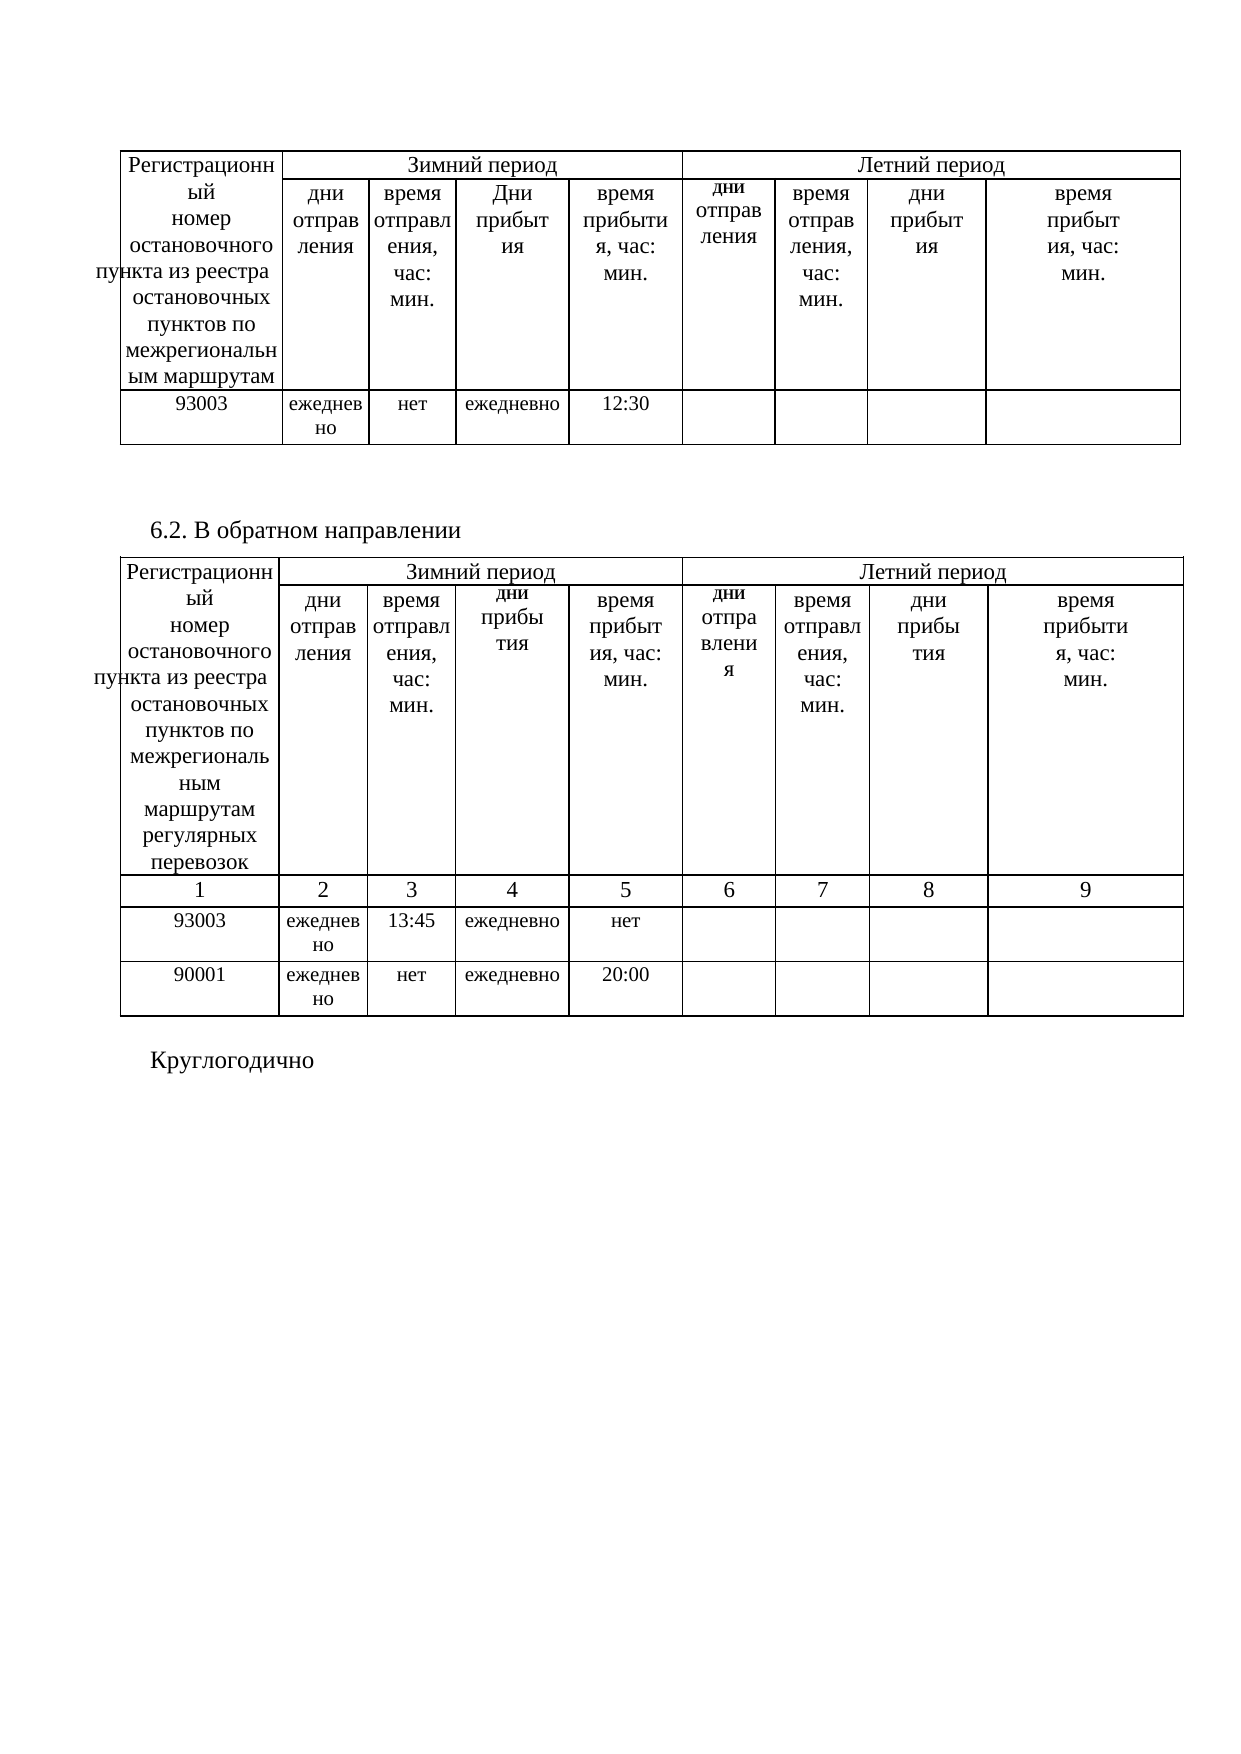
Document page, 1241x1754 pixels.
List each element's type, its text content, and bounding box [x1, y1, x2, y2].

table_header Летний период [683, 152, 1180, 178]
table_cell ежедневно [456, 908, 568, 961]
table_cell [989, 908, 1183, 961]
table_cell время отправл ения, час: мин. [776, 586, 869, 874]
table_cell 20:00 [570, 962, 682, 1015]
table_cell ДНИ прибы тия [456, 586, 568, 874]
table_cell 12:30 [570, 391, 682, 444]
table_cell [683, 962, 775, 1015]
table_cell время отправ ления, час: мин. [776, 180, 867, 389]
table_cell время прибыт ия, час: мин. [570, 586, 682, 874]
table_cell нет [370, 391, 455, 444]
table_cell 7 [776, 876, 869, 906]
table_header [121, 152, 282, 389]
text 6.2. В обратном направлении [150, 515, 1090, 544]
table_cell [776, 391, 867, 444]
table_cell 8 [870, 876, 987, 906]
table_cell ДНИ отправ ления [683, 180, 774, 389]
table_cell нет [368, 962, 455, 1015]
table_cell время прибыти я, час: мин. [989, 586, 1183, 874]
table_header Зимний период [280, 558, 682, 584]
table_cell 5 [570, 876, 682, 906]
table_cell 90001 [121, 962, 278, 1015]
table_cell ежедневно [457, 391, 568, 444]
table_header Зимний период [283, 152, 682, 178]
table_cell 13:45 [368, 908, 455, 961]
table_cell [776, 908, 869, 961]
table_cell [870, 908, 987, 961]
table_cell [987, 391, 1180, 444]
table_cell ДНИ отпра влени я [683, 586, 775, 874]
table_cell 6 [683, 876, 775, 906]
table_cell дни отправ ления [280, 586, 367, 874]
table_cell 1 [121, 876, 278, 906]
table_cell 3 [368, 876, 455, 906]
table_cell дни прибыт ия [868, 180, 985, 389]
table_cell время прибыти я, час: мин. [570, 180, 682, 389]
table_cell [776, 962, 869, 1015]
table_cell 93003 [121, 908, 278, 961]
table_cell [683, 908, 775, 961]
table_cell Дни прибыт ия [457, 180, 568, 389]
text Круглогодично [150, 1045, 1090, 1074]
table_cell ежедневно [280, 962, 367, 1015]
table_cell ежедневно [283, 391, 368, 444]
table_cell нет [570, 908, 682, 961]
table_header Регистрационный номер остановочного пункта из реестра остановочных пунктов по межрегиональным маршрутам регулярных перевозок [121, 558, 278, 874]
table_cell [683, 391, 774, 444]
table_cell дни отправ ления [283, 180, 368, 389]
table_cell [989, 962, 1183, 1015]
table_cell [868, 391, 985, 444]
table_cell 93003 [121, 391, 282, 444]
table_cell [870, 962, 987, 1015]
table_cell время отправл ения, час: мин. [368, 586, 455, 874]
table_cell время отправл ения, час: мин. [370, 180, 455, 389]
table_cell 9 [989, 876, 1183, 906]
table_cell дни прибы тия [870, 586, 987, 874]
table_cell ежедневно [280, 908, 367, 961]
table_cell время прибыт ия, час: мин. [987, 180, 1180, 389]
table_cell ежедневно [456, 962, 568, 1015]
table_cell 2 [280, 876, 367, 906]
table_cell 4 [456, 876, 568, 906]
table_header Летний период [683, 558, 1183, 584]
